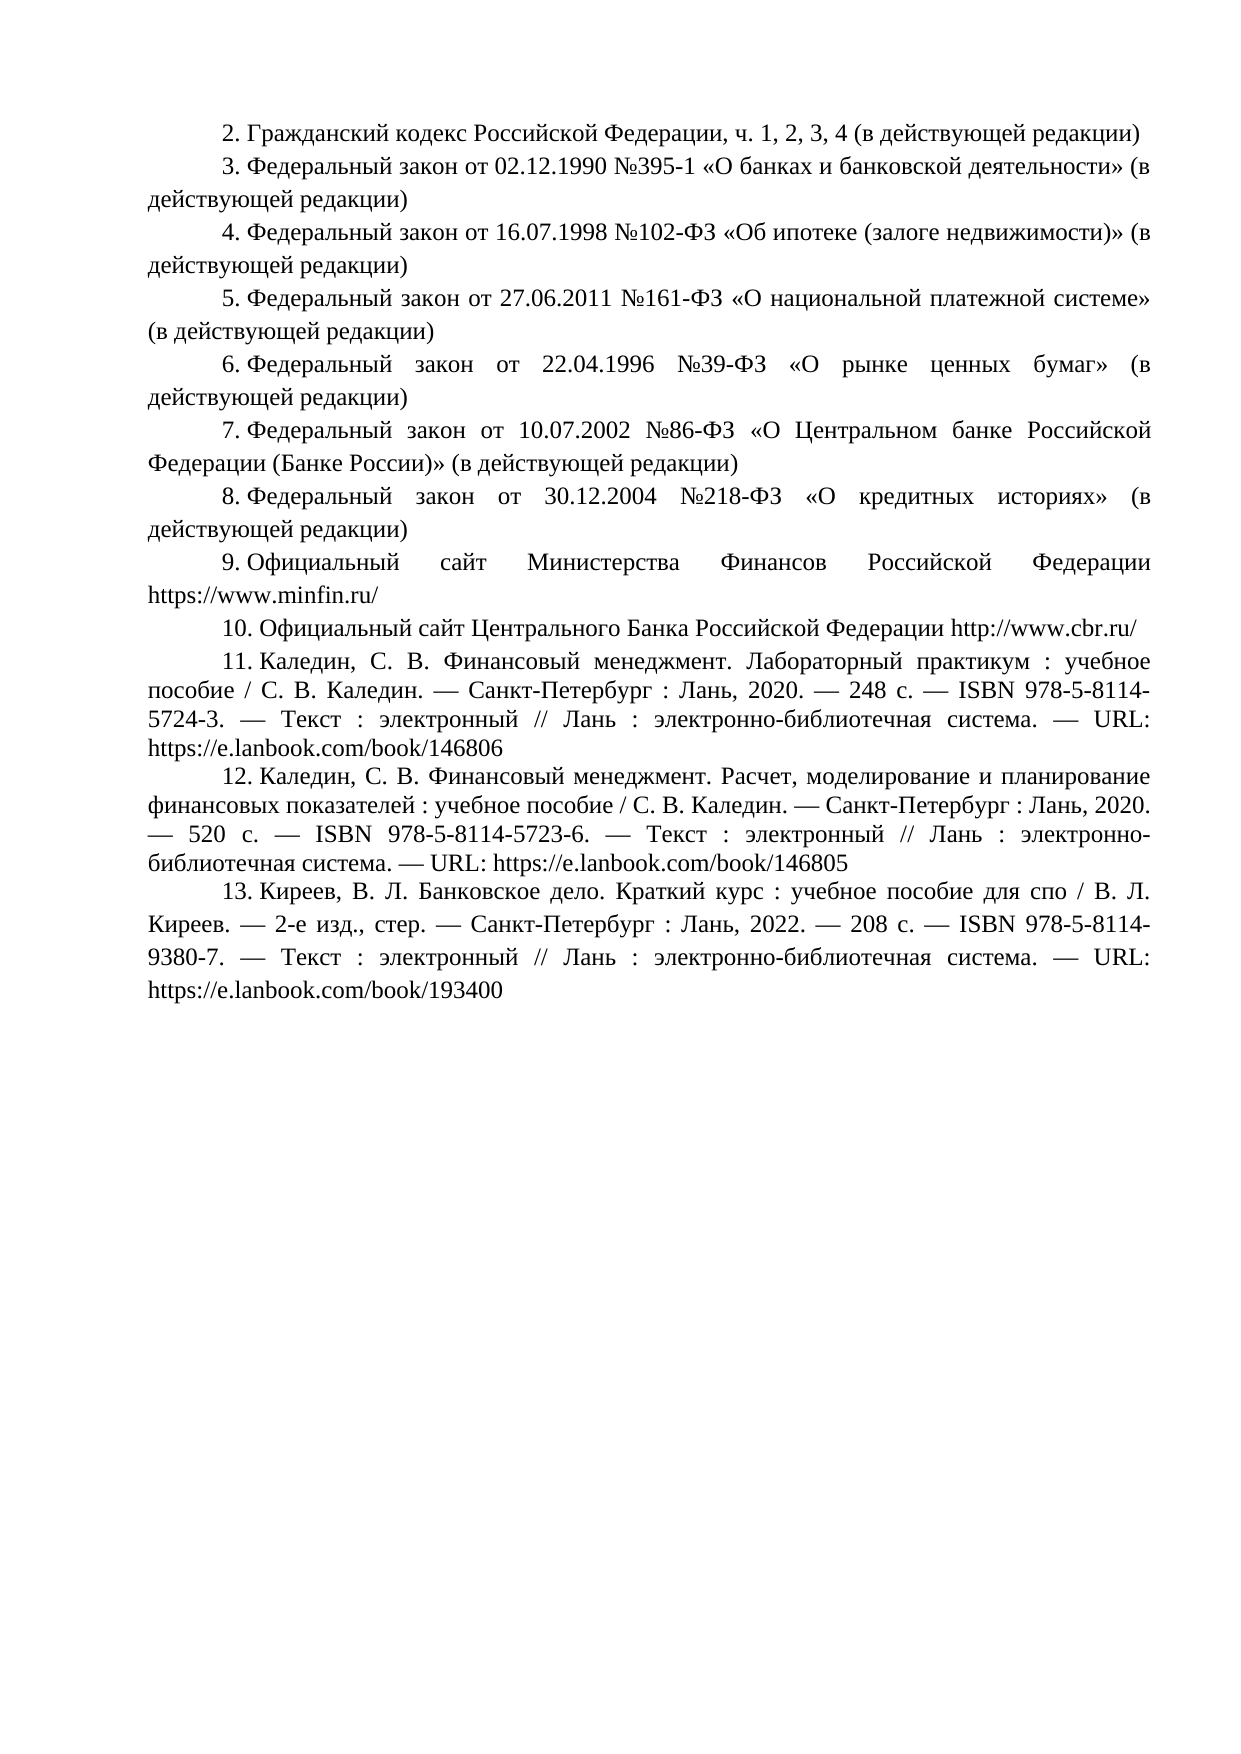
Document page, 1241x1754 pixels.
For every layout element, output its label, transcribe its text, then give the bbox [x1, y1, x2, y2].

list Каледин, С. В. Финансовый менеджмент. Расчет, моделирование и планирование финансовых показателей : учебное пособие / С. В. Каледин. — Санкт-Петербург : Лань, 2020. — 520 с. — ISBN 978-5-8114-5723-6. — Текст : электронный // Лань : электронно-библиотечная система. — URL: https://e.lanbook.com/book/146805 [148, 761, 1152, 876]
list Каледин, С. В. Финансовый менеджмент. Лабораторный практикум : учебное пособие / С. В. Каледин. — Санкт-Петербург : Лань, 2020. — 248 с. — ISBN 978-5-8114-5724-3. — Текст : электронный // Лань : электронно-библиотечная система. — URL: https://e.lanbook.com/book/146806 [148, 646, 1152, 761]
list Федеральный закон от 30.12.2004 №218-ФЗ «О кредитных историях» (в действующей редакции) [148, 481, 1152, 543]
list Официальный сайт Министерства Финансов Российской Федерации https://www.minfin.ru/ [148, 547, 1152, 609]
list Киреев, В. Л. Банковское дело. Краткий курс : учебное пособие для спо / В. Л. Киреев. — 2-е изд., стер. — Санкт-Петербург : Лань, 2022. — 208 с. — ISBN 978-5-8114-9380-7. — Текст : электронный // Лань : электронно-библиотечная система. — URL: https://e.lanbook.com/book/193400 [148, 876, 1152, 1004]
list Федеральный закон от 10.07.2002 №86-ФЗ «О Центральном банке Российской Федерации (Банке России)» (в действующей редакции) [148, 415, 1152, 477]
list Федеральный закон от 16.07.1998 №102-ФЗ «Об ипотеке (залоге недвижимости)» (в действующей редакции) [148, 217, 1152, 279]
list Официальный сайт Центрального Банка Российской Федерации http://www.cbr.ru/ [148, 613, 1152, 642]
list Федеральный закон от 22.04.1996 №39-ФЗ «О рынке ценных бумаг» (в действующей редакции) [148, 349, 1152, 411]
list Гражданский кодекс Российской Федерации, ч. 1, 2, 3, 4 (в действующей редакции) [148, 118, 1152, 147]
list Федеральный закон от 02.12.1990 №395-1 «О банках и банковской деятельности» (в действующей редакции) [148, 151, 1152, 213]
list Федеральный закон от 27.06.2011 №161-ФЗ «О национальной платежной системе» (в действующей редакции) [148, 283, 1152, 345]
